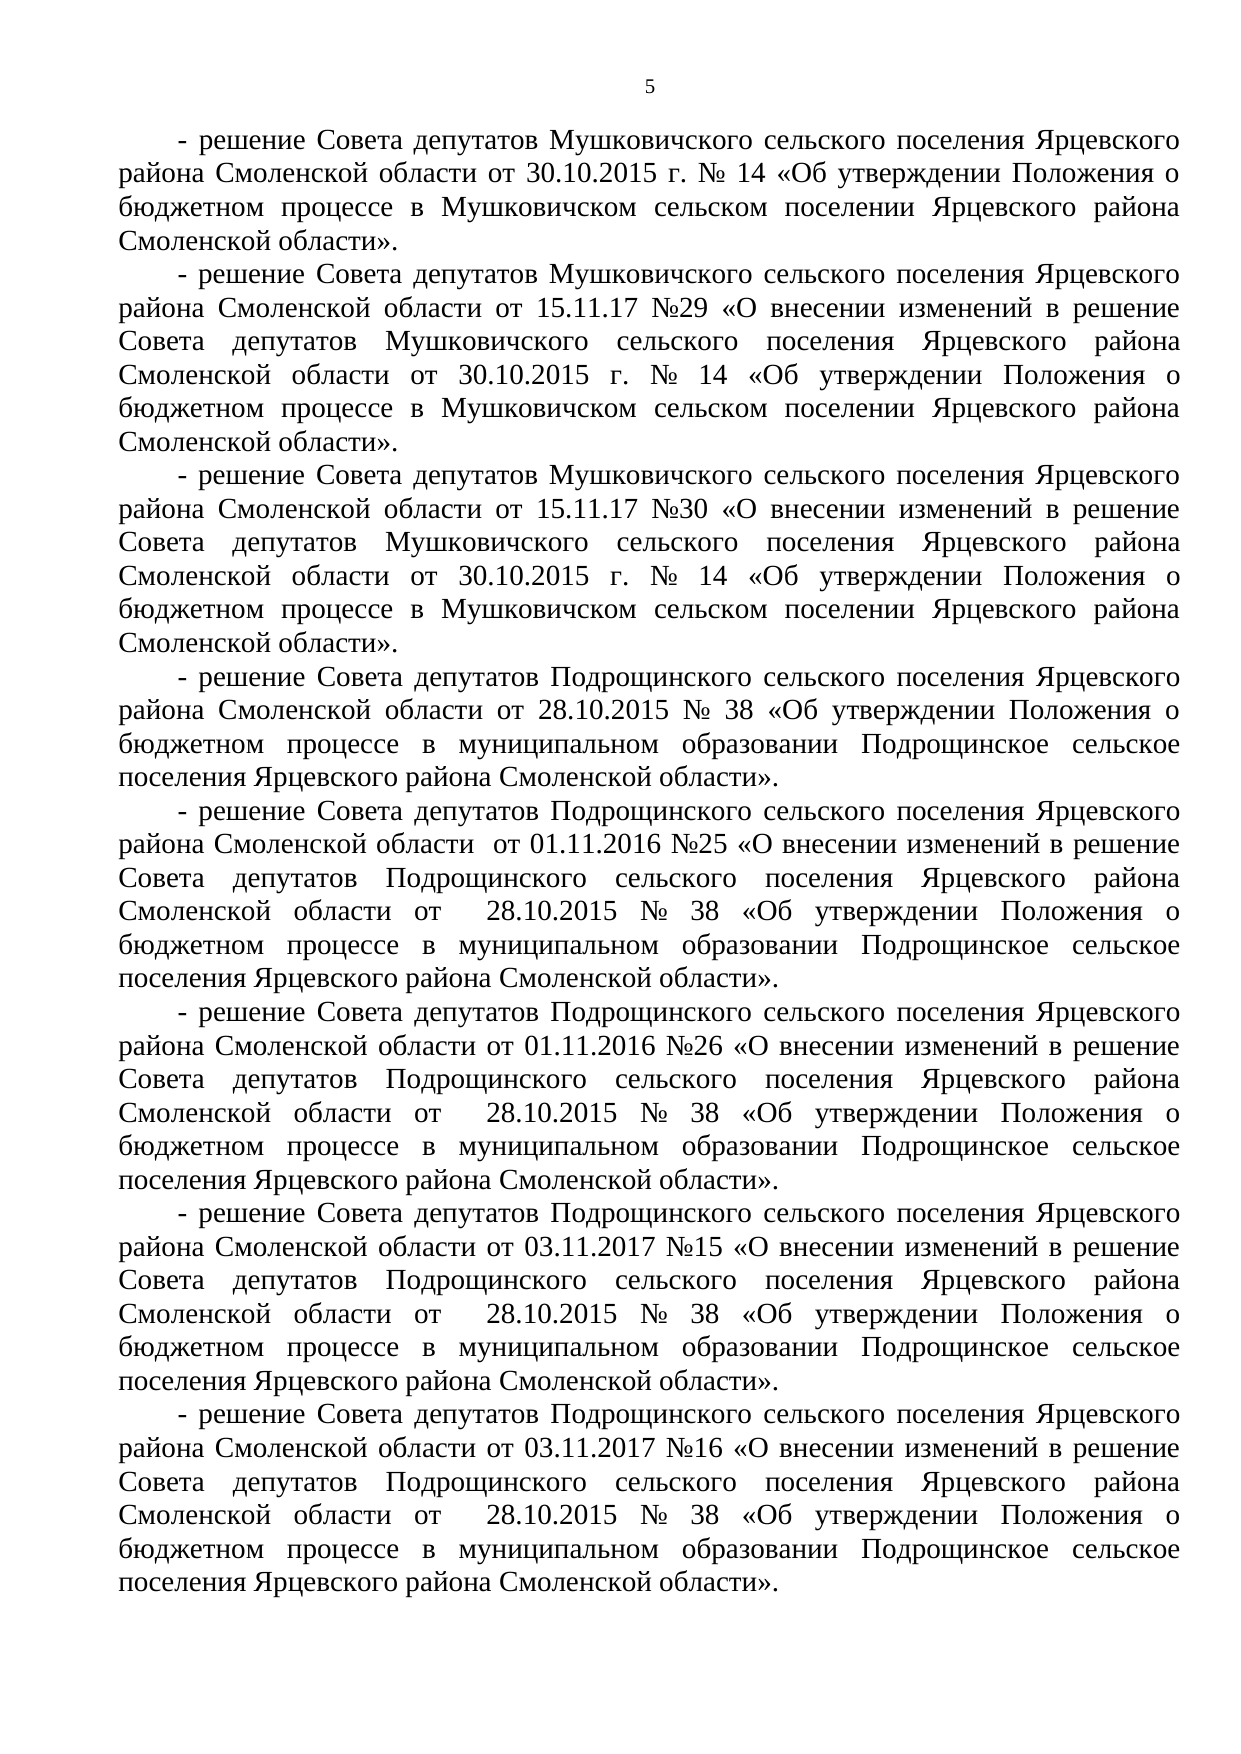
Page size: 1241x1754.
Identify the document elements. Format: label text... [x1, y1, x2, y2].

text - решение Совета депутатов Подрощинского сельского поселения Ярцевского района Смоленской области от 01.11.2016 №25 «О внесении изменений в решение Совета депутатов Подрощинского сельского поселения Ярцевского района Смоленской области от 28.10.2015 № 38 «Об утверждении Положения о бюджетном процессе в муниципальном образовании Подрощинское сельское поселения Ярцевского района Смоленской области». [118, 793, 1181, 994]
text - решение Совета депутатов Подрощинского сельского поселения Ярцевского района Смоленской области от 03.11.2017 №16 «О внесении изменений в решение Совета депутатов Подрощинского сельского поселения Ярцевского района Смоленской области от 28.10.2015 № 38 «Об утверждении Положения о бюджетном процессе в муниципальном образовании Подрощинское сельское поселения Ярцевского района Смоленской области». [118, 1397, 1181, 1598]
text - решение Совета депутатов Подрощинского сельского поселения Ярцевского района Смоленской области от 28.10.2015 № 38 «Об утверждении Положения о бюджетном процессе в муниципальном образовании Подрощинское сельское поселения Ярцевского района Смоленской области». [118, 659, 1181, 793]
text - решение Совета депутатов Мушковичского сельского поселения Ярцевского района Смоленской области от 30.10.2015 г. № 14 «Об утверждении Положения о бюджетном процессе в Мушковичском сельском поселении Ярцевского района Смоленской области». [118, 122, 1181, 256]
text - решение Совета депутатов Мушковичского сельского поселения Ярцевского района Смоленской области от 15.11.17 №30 «О внесении изменений в решение Совета депутатов Мушковичского сельского поселения Ярцевского района Смоленской области от 30.10.2015 г. № 14 «Об утверждении Положения о бюджетном процессе в Мушковичском сельском поселении Ярцевского района Смоленской области». [118, 457, 1181, 659]
text - решение Совета депутатов Подрощинского сельского поселения Ярцевского района Смоленской области от 03.11.2017 №15 «О внесении изменений в решение Совета депутатов Подрощинского сельского поселения Ярцевского района Смоленской области от 28.10.2015 № 38 «Об утверждении Положения о бюджетном процессе в муниципальном образовании Подрощинское сельское поселения Ярцевского района Смоленской области». [118, 1195, 1181, 1397]
text - решение Совета депутатов Мушковичского сельского поселения Ярцевского района Смоленской области от 15.11.17 №29 «О внесении изменений в решение Совета депутатов Мушковичского сельского поселения Ярцевского района Смоленской области от 30.10.2015 г. № 14 «Об утверждении Положения о бюджетном процессе в Мушковичском сельском поселении Ярцевского района Смоленской области». [118, 256, 1181, 457]
text - решение Совета депутатов Подрощинского сельского поселения Ярцевского района Смоленской области от 01.11.2016 №26 «О внесении изменений в решение Совета депутатов Подрощинского сельского поселения Ярцевского района Смоленской области от 28.10.2015 № 38 «Об утверждении Положения о бюджетном процессе в муниципальном образовании Подрощинское сельское поселения Ярцевского района Смоленской области». [118, 994, 1181, 1195]
